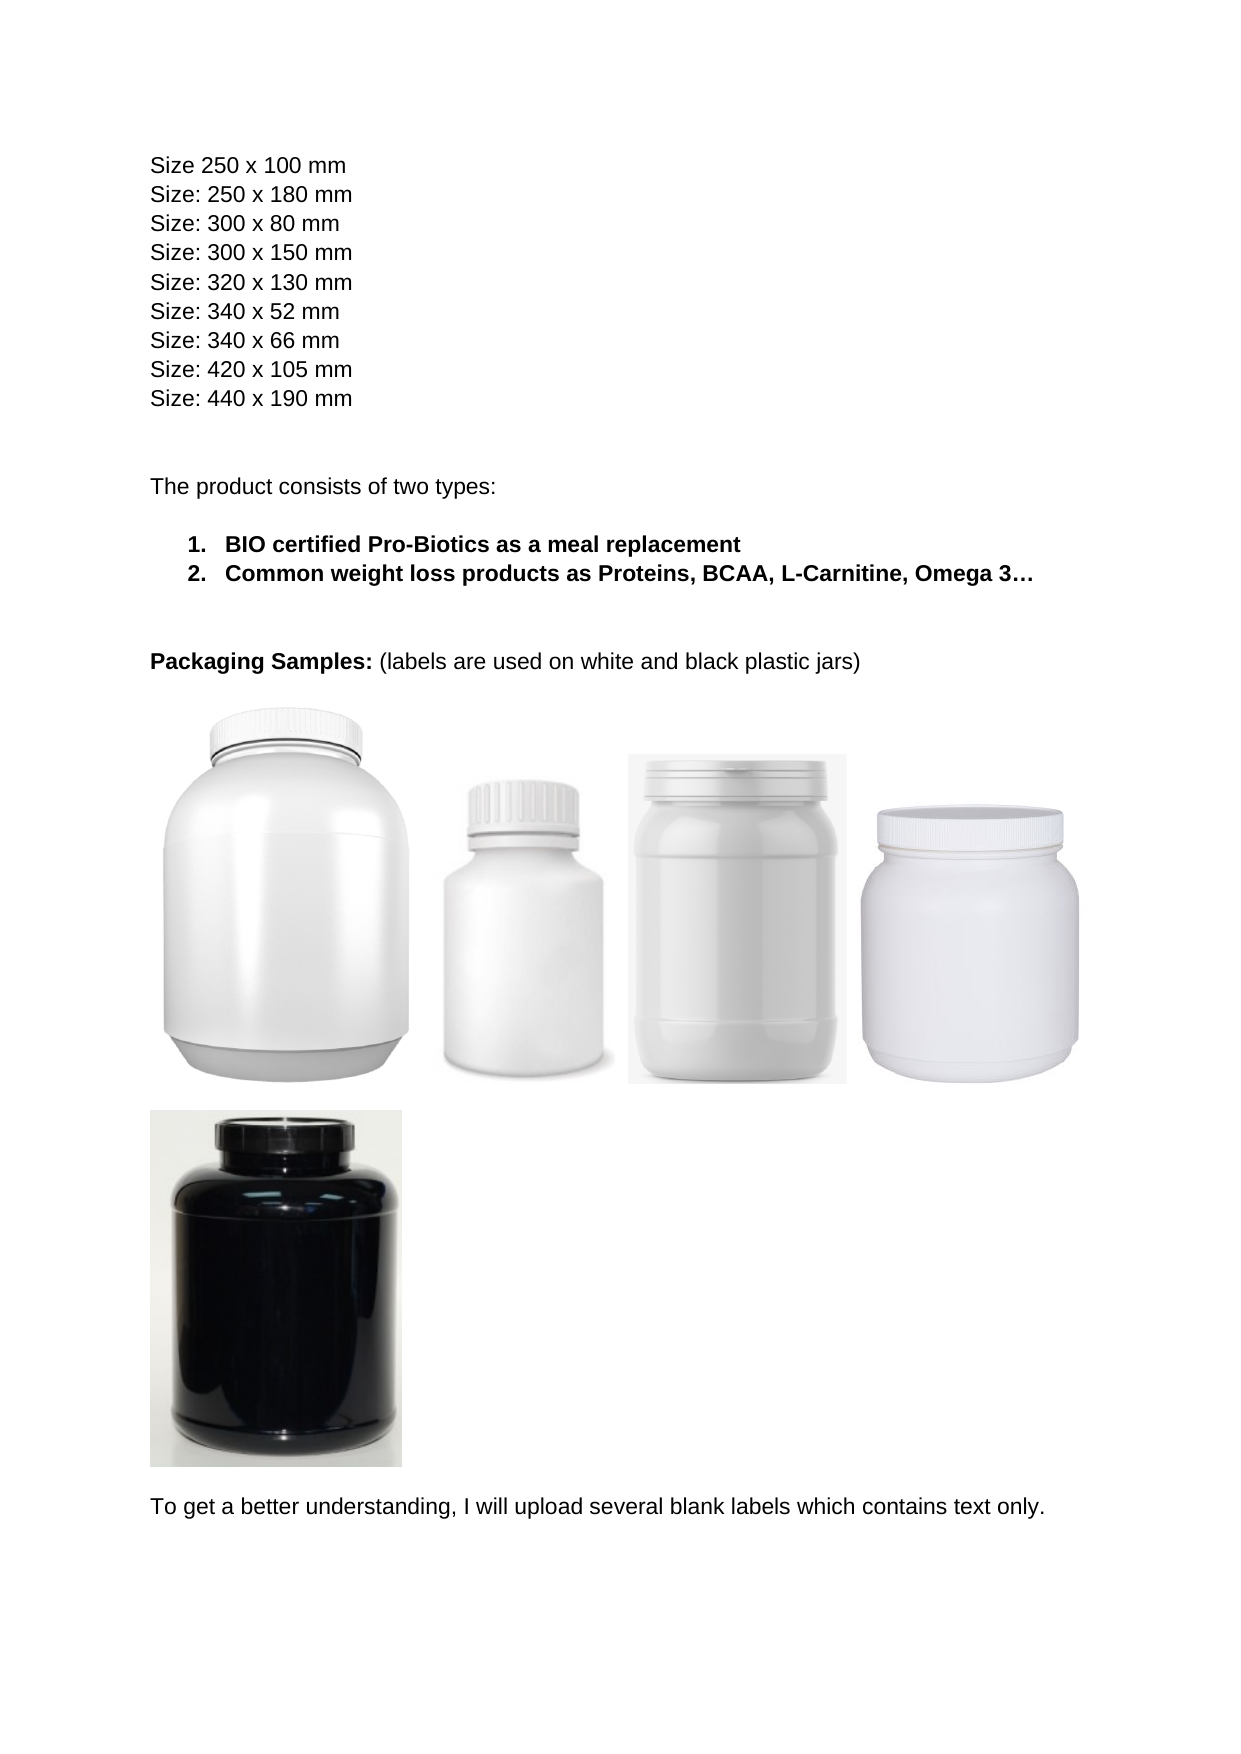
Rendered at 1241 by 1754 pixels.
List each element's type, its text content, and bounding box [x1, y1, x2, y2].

picture [423, 776, 616, 1084]
picture [150, 704, 417, 1084]
text Size: 340 x 52 mm [150, 296, 1090, 325]
text Size: 340 x 66 mm [150, 325, 1090, 354]
picture [150, 1110, 402, 1467]
text Size 250 x 100 mm [150, 150, 1090, 179]
text Size: 300 x 150 mm [150, 237, 1090, 267]
text Size: 320 x 130 mm [150, 267, 1090, 296]
text To get a better understanding, I will upload several blank labels which contains text only. [150, 1493, 1090, 1519]
text The product consists of two types: [150, 471, 1090, 500]
text Size: 300 x 80 mm [150, 208, 1090, 237]
text Packaging Samples: (labels are used on white and black plastic jars) [150, 646, 1090, 675]
list Common weight loss products as Proteins, BCAA, L-Carnitine, Omega 3… [187, 558, 1090, 587]
text Size: 250 x 180 mm [150, 179, 1090, 208]
text Size: 440 x 190 mm [150, 383, 1090, 412]
picture [853, 801, 1086, 1084]
picture [628, 754, 847, 1084]
text Size: 420 x 105 mm [150, 354, 1090, 383]
list BIO certified Pro-Biotics as a meal replacement [187, 529, 1090, 558]
